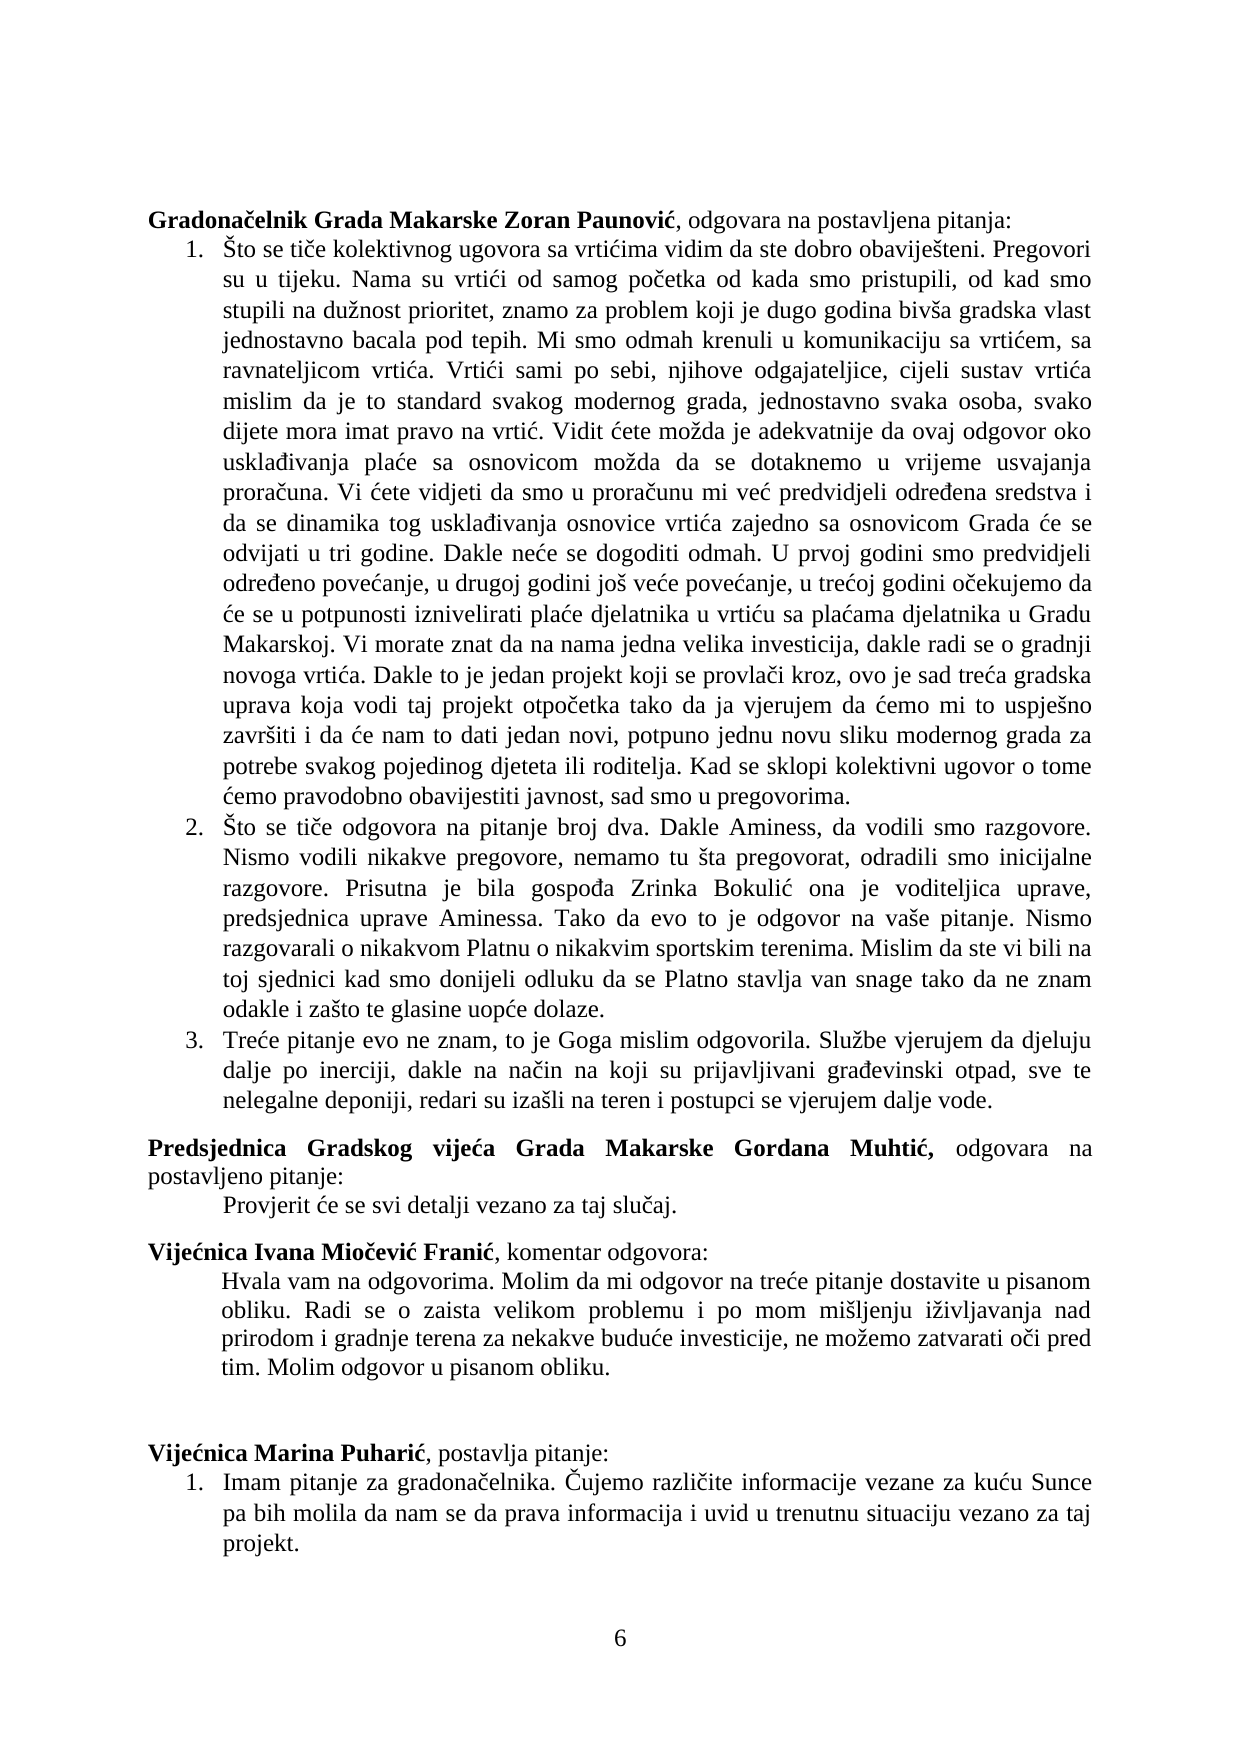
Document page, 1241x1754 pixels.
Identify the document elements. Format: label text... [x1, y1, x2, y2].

list Treće pitanje evo ne znam, to je Goga mislim odgovorila. Službe vjerujem da djeluju dalje po inerciji, dakle na način na koji su prijavljivani građevinski otpad, sve te nelegalne deponiji, redari su izašli na teren i postupci se vjerujem dalje vode. [185, 1025, 1093, 1114]
list Što se tiče odgovora na pitanje broj dva. Dakle Aminess, da vodili smo razgovore. Nismo vodili nikakve pregovore, nemamo tu šta pregovorat, odradili smo inicijalne razgovore. Prisutna je bila gospođa Zrinka Bokulić ona je voditeljica uprave, predsjednica uprave Aminessa. Tako da evo to je odgovor na vaše pitanje. Nismo razgovarali o nikakvom Platnu o nikakvim sportskim terenima. Mislim da ste vi bili na toj sjednici kad smo donijeli odluku da se Platno stavlja van snage tako da ne znam odakle i zašto te glasine uopće dolaze. [185, 812, 1093, 1023]
text Gradonačelnik Grada Makarske Zoran Paunović, odgovara na postavljena pitanja: [148, 205, 1093, 234]
text Vijećnica Ivana Miočević Franić, komentar odgovora: [148, 1237, 1093, 1266]
text Predsjednica Gradskog vijeća Grada Makarske Gordana Muhtić, odgovara na postavljeno pitanje: [148, 1133, 1093, 1190]
text Hvala vam na odgovorima. Molim da mi odgovor na treće pitanje dostavite u pisanom obliku. Radi se o zaista velikom problemu i po mom mišljenju iživljavanja nad prirodom i gradnje terena za nekakve buduće investicije, ne možemo zatvarati oči pred tim. Molim odgovor u pisanom obliku. [221, 1266, 1093, 1381]
list Provjerit će se svi detalji vezano za taj slučaj. [223, 1190, 1093, 1219]
list Imam pitanje za gradonačelnika. Čujemo različite informacije vezane za kuću Sunce pa bih molila da nam se da prava informacija i uvid u trenutnu situaciju vezano za taj projekt. [185, 1467, 1093, 1557]
list Što se tiče kolektivnog ugovora sa vrtićima vidim da ste dobro obaviješteni. Pregovori su u tijeku. Nama su vrtići od samog početka od kada smo pristupili, od kad smo stupili na dužnost prioritet, znamo za problem koji je dugo godina bivša gradska vlast jednostavno bacala pod tepih. Mi smo odmah krenuli u komunikaciju sa vrtićem, sa ravnateljicom vrtića. Vrtići sami po sebi, njihove odgajateljice, cijeli sustav vrtića mislim da je to standard svakog modernog grada, jednostavno svaka osoba, svako dijete mora imat pravo na vrtić. Vidit ćete možda je adekvatnije da ovaj odgovor oko usklađivanja plaće sa osnovicom možda da se dotaknemo u vrijeme usvajanja proračuna. Vi ćete vidjeti da smo u proračunu mi već predvidjeli određena sredstva i da se dinamika tog usklađivanja osnovice vrtića zajedno sa osnovicom Grada će se odvijati u tri godine. Dakle neće se dogoditi odmah. U prvoj godini smo predvidjeli određeno povećanje, u drugoj godini još veće povećanje, u trećoj godini očekujemo da će se u potpunosti iznivelirati plaće djelatnika u vrtiću sa plaćama djelatnika u Gradu Makarskoj. Vi morate znat da na nama jedna velika investicija, dakle radi se o gradnji novoga vrtića. Dakle to je jedan projekt koji se provlači kroz, ovo je sad treća gradska uprava koja vodi taj projekt otpočetka tako da ja vjerujem da ćemo mi to uspješno završiti i da će nam to dati jedan novi, potpuno jednu novu sliku modernog grada za potrebe svakog pojedinog djeteta ili roditelja. Kad se sklopi kolektivni ugovor o tome ćemo pravodobno obavijestiti javnost, sad smo u pregovorima. [185, 234, 1093, 810]
text Vijećnica Marina Puharić, postavlja pitanje: [148, 1438, 1093, 1467]
